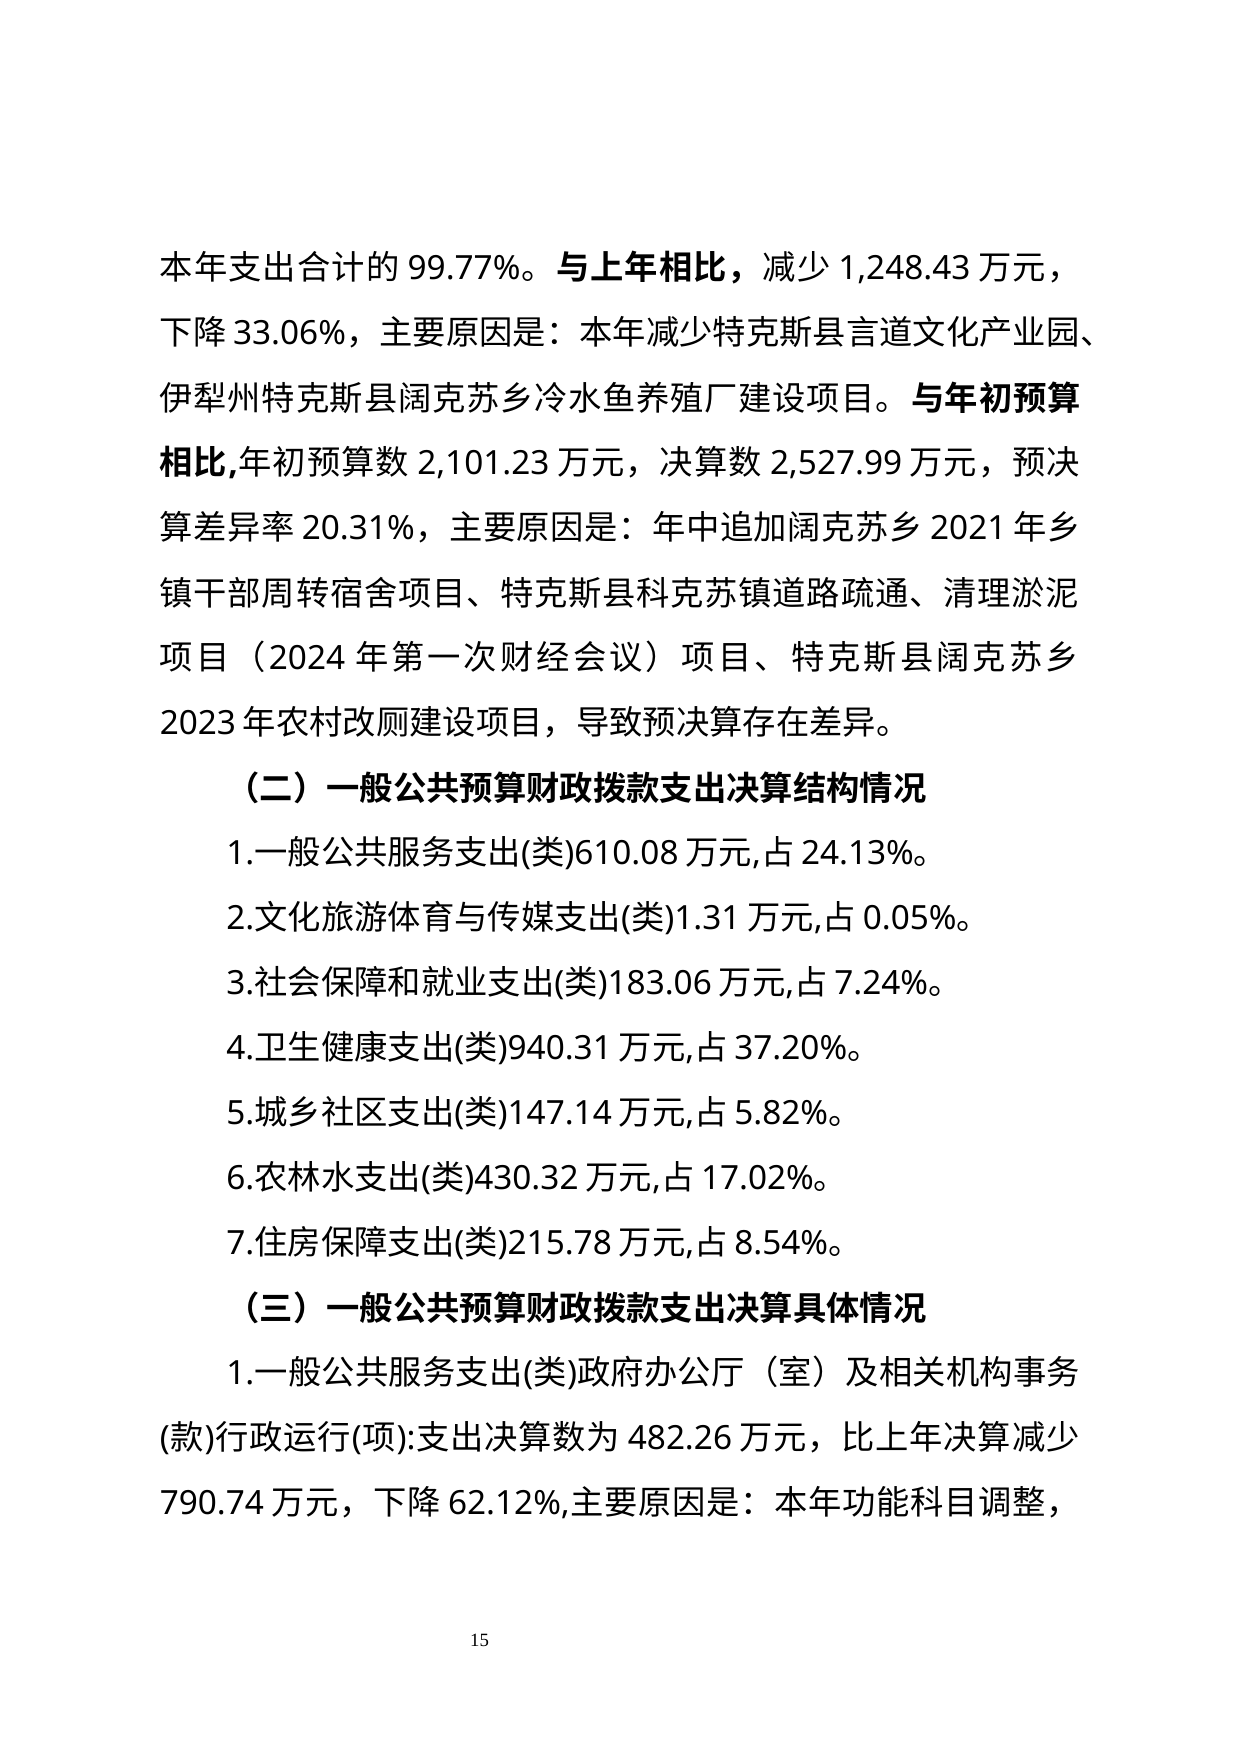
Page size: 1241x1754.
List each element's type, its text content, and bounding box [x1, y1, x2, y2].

text 5.城乡社区支出(类)147.14万元,占5.82%。 [159, 1078, 1081, 1143]
text （二）一般公共预算财政拨款支出决算结构情况 [159, 753, 1081, 818]
text 4.卫生健康支出(类)940.31万元,占37.20%。 [159, 1013, 1081, 1078]
text 7.住房保障支出(类)215.78万元,占8.54%。 [159, 1208, 1081, 1273]
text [159, 1338, 1081, 1533]
text 6.农林水支出(类)430.32万元,占17.02%。 [159, 1143, 1081, 1208]
text 1.一般公共服务支出(类)610.08万元,占24.13%。 [159, 818, 1081, 883]
text 3.社会保障和就业支出(类)183.06万元,占7.24%。 [159, 948, 1081, 1013]
text （三）一般公共预算财政拨款支出决算具体情况 [159, 1273, 1081, 1338]
text 2.文化旅游体育与传媒支出(类)1.31万元,占0.05%。 [159, 883, 1081, 948]
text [159, 233, 1081, 753]
